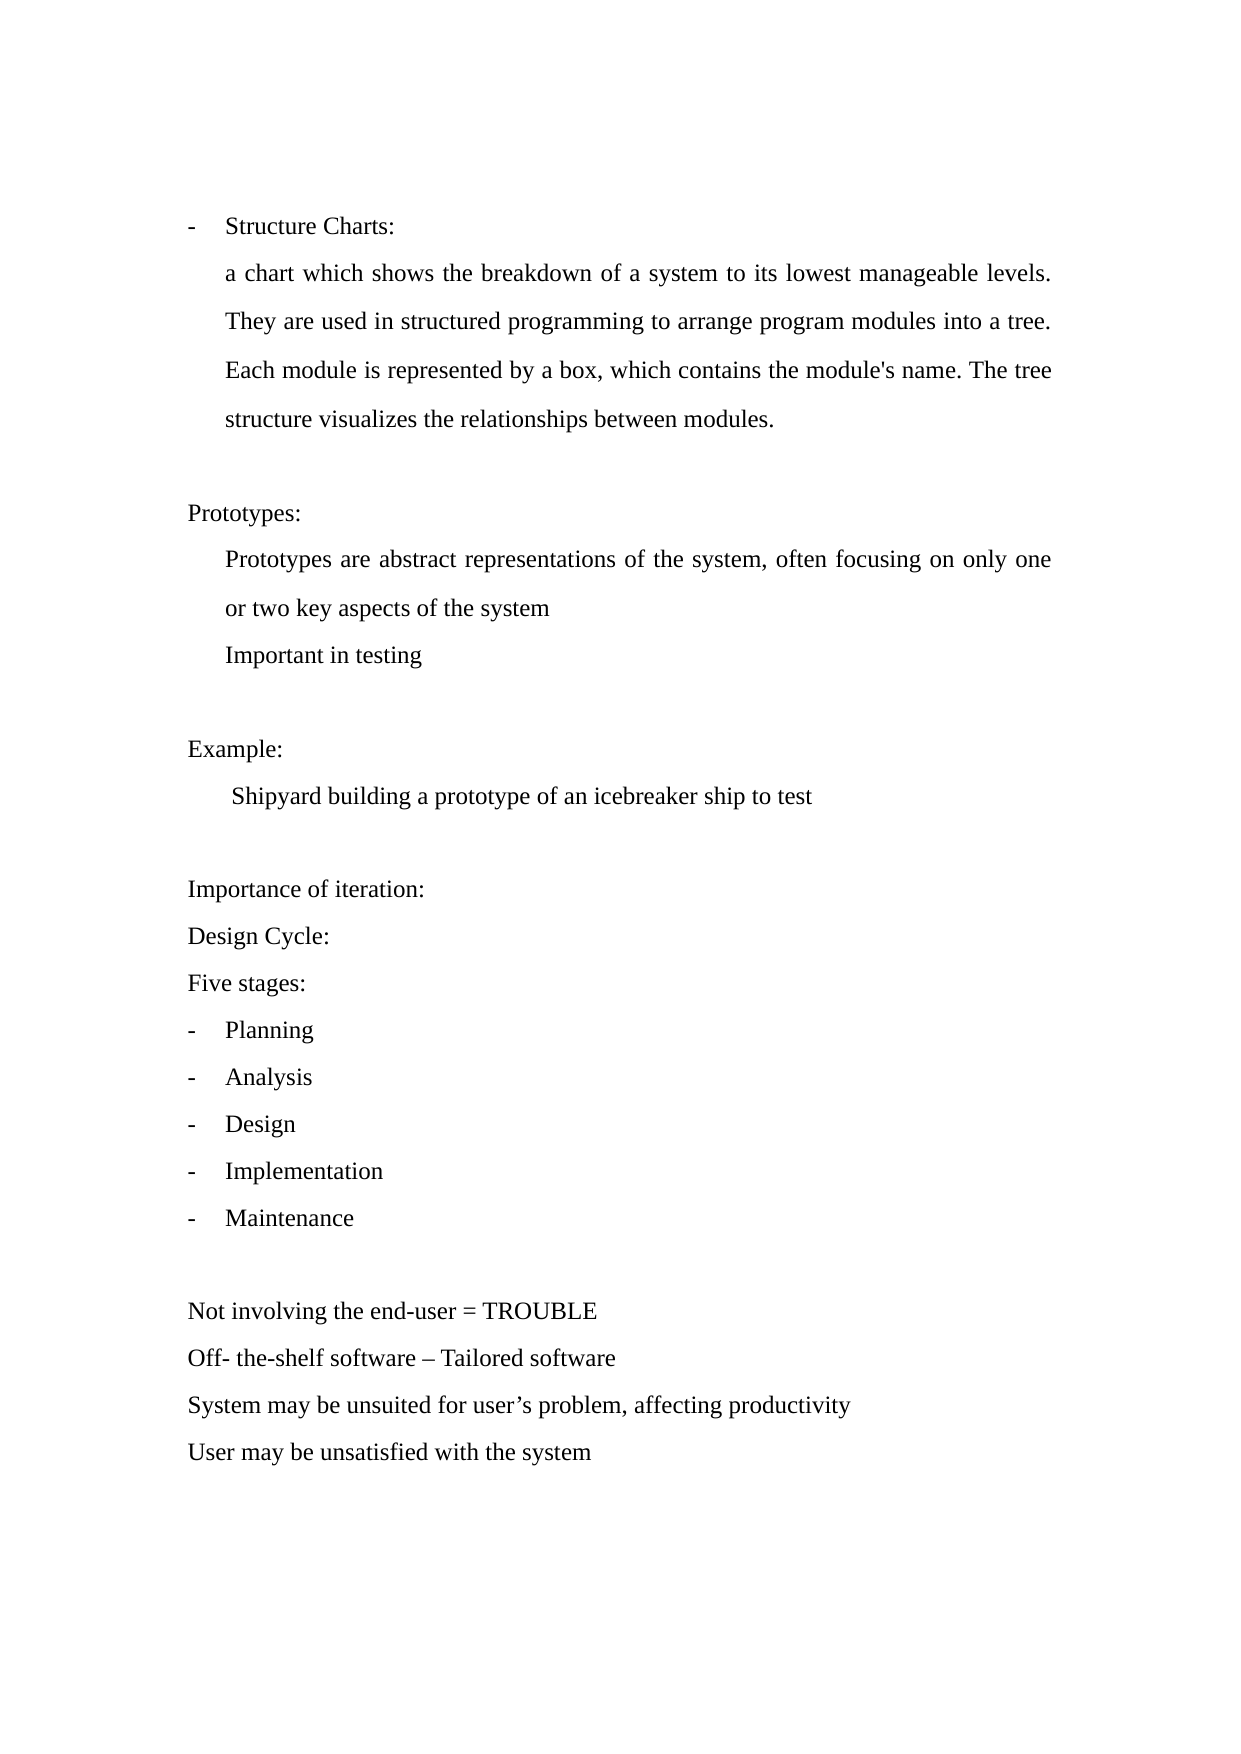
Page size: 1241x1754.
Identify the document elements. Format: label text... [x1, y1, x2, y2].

text Five stages: [187, 966, 1053, 999]
text Design Cycle: [187, 919, 1053, 952]
list Design [187, 1107, 1053, 1139]
list Maintenance [187, 1201, 1053, 1233]
text Example: [187, 732, 1053, 764]
list Planning [187, 1013, 1053, 1046]
text Prototypes are abstract representations of the system, often focusing on only one or two key aspects of the system [225, 543, 1053, 624]
text a chart which shows the breakdown of a system to its lowest manageable levels. They are used in structured programming to arrange program modules into a tree. Each module is represented by a box, which contains the module's name. The tree structure visualizes the relationships between modules. [225, 256, 1053, 434]
text Important in testing [187, 638, 1053, 671]
text Not involving the end-user = TROUBLE [187, 1294, 1053, 1327]
list Structure Charts: [187, 209, 1053, 241]
text Prototypes: [187, 496, 1053, 528]
text Importance of iteration: [187, 873, 1053, 905]
text System may be unsuited for user’s problem, affecting productivity [187, 1388, 1053, 1421]
list Implementation [187, 1154, 1053, 1186]
text User may be unsatisfied with the system [187, 1435, 1053, 1468]
list Analysis [187, 1060, 1053, 1093]
text Off- the-shelf software – Tailored software [187, 1341, 1053, 1374]
text Shipyard building a prototype of an icebreaker ship to test [187, 779, 1053, 811]
